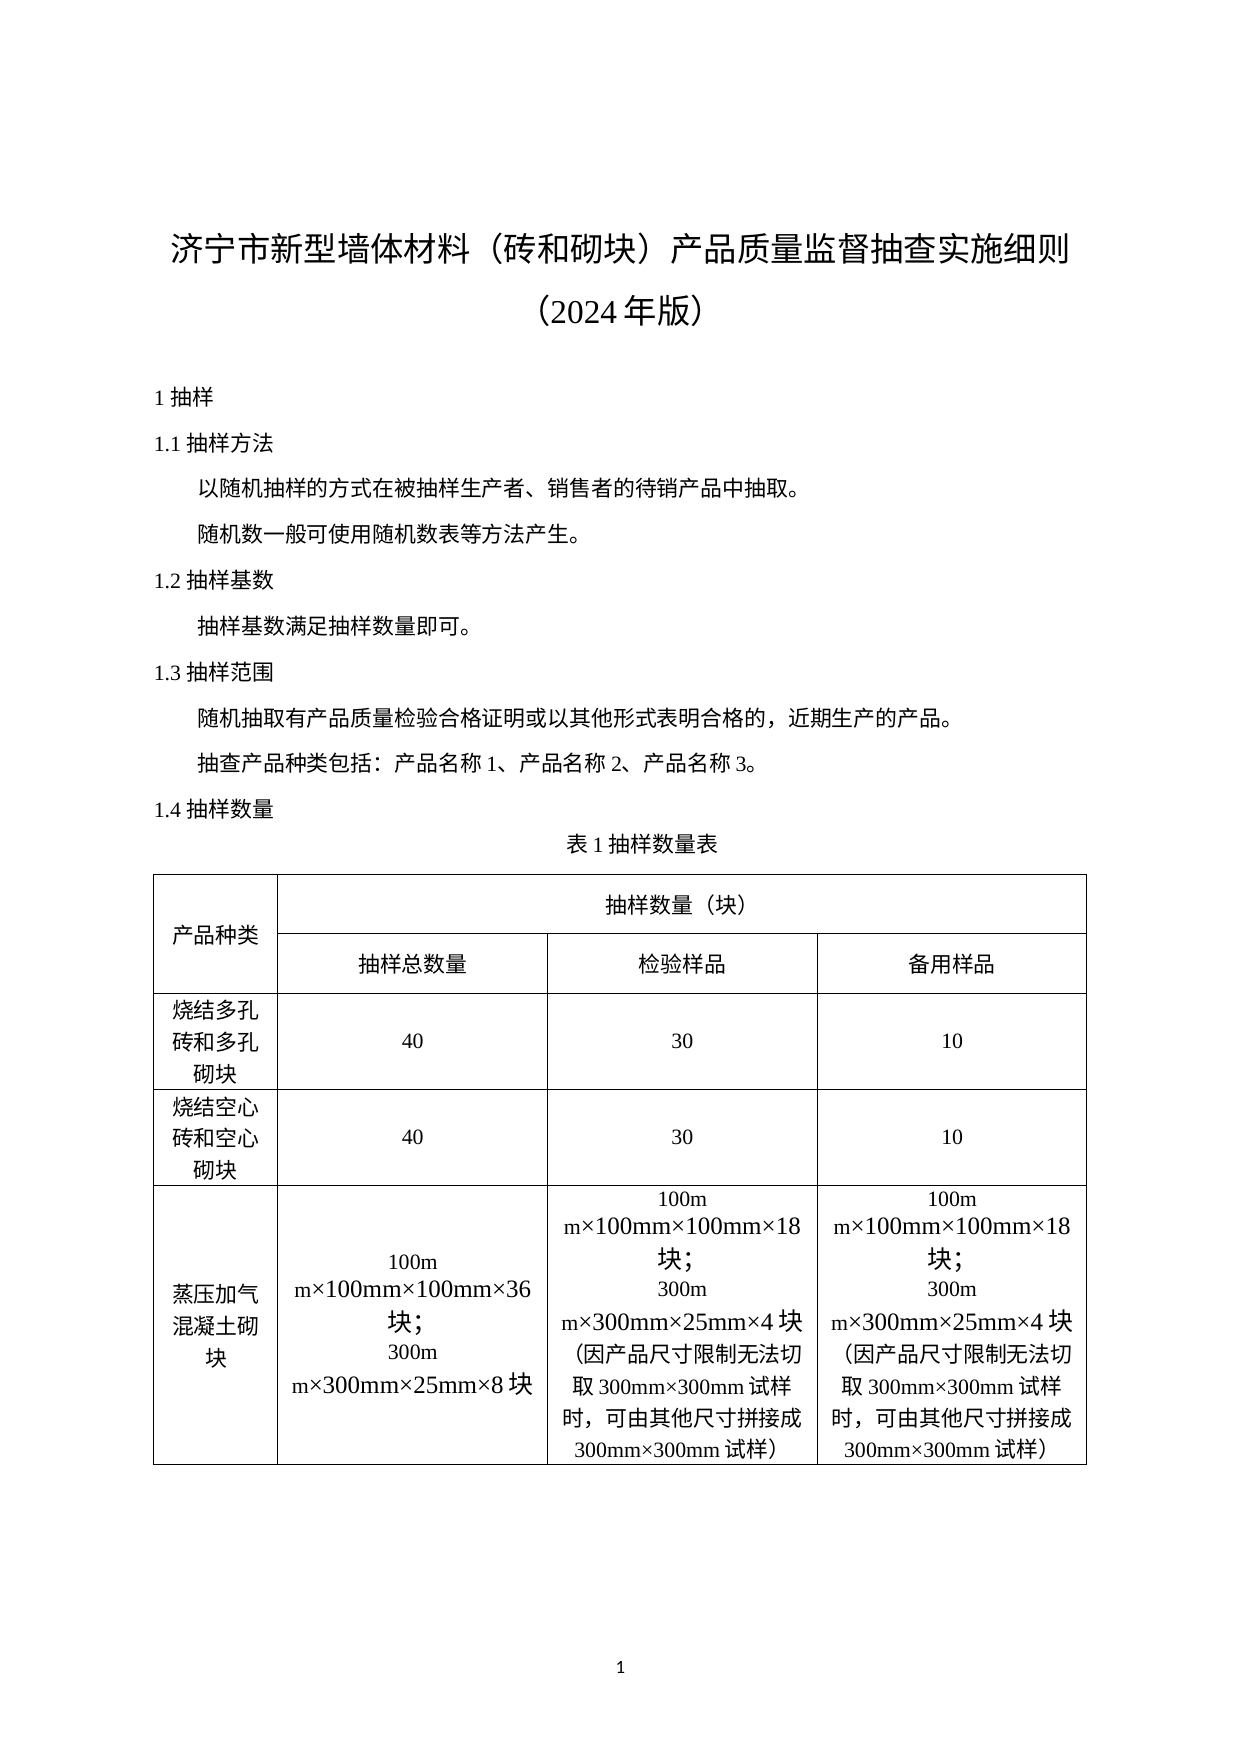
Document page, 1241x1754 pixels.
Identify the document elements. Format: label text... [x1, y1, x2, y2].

table_cell 30 [548, 994, 817, 1088]
table_cell 烧结多孔砖和多孔砌块 [154, 994, 277, 1088]
text 随机数一般可使用随机数表等方法产生。 [153, 506, 1087, 552]
table_cell 10 [818, 994, 1086, 1088]
text 抽样基数满足抽样数量即可。 [153, 598, 1087, 643]
text 抽查产品种类包括：产品名称1、产品名称2、产品名称3。 [153, 735, 1087, 781]
text 1 抽样 [153, 368, 1087, 414]
table_cell 10 [818, 1090, 1086, 1184]
table_cell 抽样总数量 [278, 934, 547, 992]
table_cell 备用样品 [818, 934, 1086, 992]
text （2024年版） [153, 274, 1087, 336]
table_cell 检验样品 [548, 934, 817, 992]
text 随机抽取有产品质量检验合格证明或以其他形式表明合格的，近期生产的产品。 [153, 689, 1087, 735]
table_cell 100mm×100mm×100mm×18块； 300mm×300mm×25mm×4块（因产品尺寸限制无法切取300mm×300mm试样时，可由其他尺寸拼接成300mm×300mm试样） [818, 1186, 1086, 1464]
table_header 产品种类 [154, 875, 277, 992]
table_cell 30 [548, 1090, 817, 1184]
table_cell 烧结空心砖和空心砌块 [154, 1090, 277, 1184]
table_header 抽样数量（块） [278, 875, 1086, 933]
text 1.4 抽样数量 [153, 781, 1087, 827]
table_cell 蒸压加气混凝土砌块 [154, 1186, 277, 1464]
text 1.3 抽样范围 [153, 643, 1087, 689]
text 表1 抽样数量表 [153, 827, 1087, 858]
text 济宁市新型墙体材料（砖和砌块）产品质量监督抽查实施细则 [153, 212, 1087, 274]
text 以随机抽样的方式在被抽样生产者、销售者的待销产品中抽取。 [153, 460, 1087, 506]
table_cell 40 [278, 994, 547, 1088]
text 1.2 抽样基数 [153, 552, 1087, 598]
table_cell 100mm×100mm×100mm×36块； 300mm×300mm×25mm×8块 [278, 1186, 547, 1464]
table_cell 100mm×100mm×100mm×18块； 300mm×300mm×25mm×4块（因产品尺寸限制无法切取300mm×300mm试样时，可由其他尺寸拼接成300mm×300mm试样） [548, 1186, 817, 1464]
table_cell 40 [278, 1090, 547, 1184]
text 1.1 抽样方法 [153, 414, 1087, 460]
